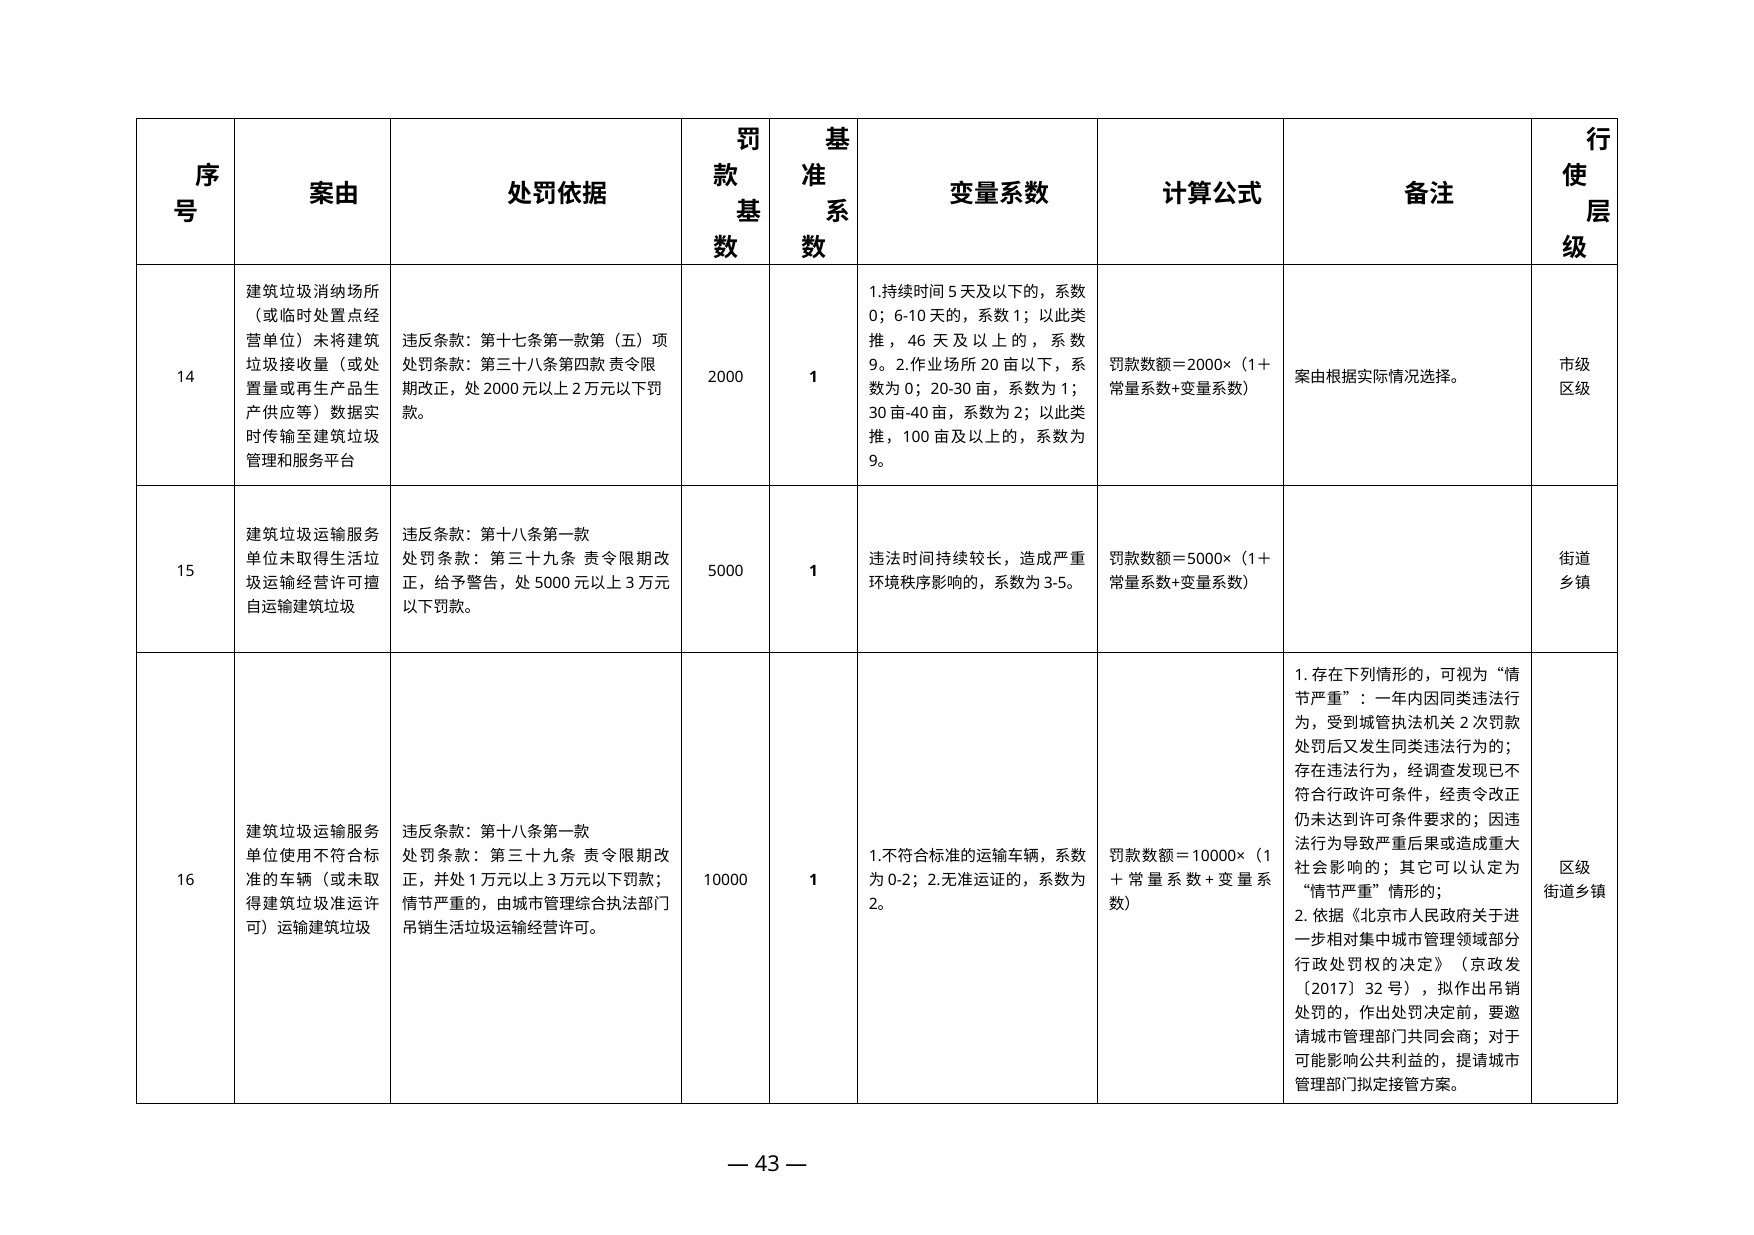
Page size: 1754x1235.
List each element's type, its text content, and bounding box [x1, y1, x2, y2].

table_cell 5000 [682, 486, 769, 652]
table_cell 违法时间持续较长，造成严重环境秩序影响的，系数为3-5。 [858, 486, 1097, 652]
table_cell 建筑垃圾运输服务单位未取得生活垃圾运输经营许可擅自运输建筑垃圾 [235, 486, 390, 652]
table_header 变量系数 [858, 119, 1097, 264]
table_cell 2000 [682, 265, 769, 485]
table_header 罚款 基数 [682, 119, 769, 264]
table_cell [1284, 653, 1531, 1103]
table_cell 1 [770, 486, 857, 652]
table_cell 街道 乡镇 [1532, 486, 1617, 652]
table_header 序号 [137, 119, 234, 264]
table_cell 1 [770, 653, 857, 1103]
table_cell 区级 街道乡镇 [1532, 653, 1617, 1103]
table_cell 10000 [682, 653, 769, 1103]
table_cell 罚款数额＝5000×（1＋常量系数+变量系数） [1098, 486, 1283, 652]
table_cell 违反条款：第十七条第一款第（五）项 处罚条款：第三十八条第四款 责令限期改正，处2000元以上2万元以下罚款。 [391, 265, 681, 485]
table_cell 1 [770, 265, 857, 485]
table_cell 建筑垃圾运输服务单位使用不符合标准的车辆（或未取得建筑垃圾准运许可）运输建筑垃圾 [235, 653, 390, 1103]
table_cell 违反条款：第十八条第一款 处罚条款：第三十九条 责令限期改正，并处1万元以上3万元以下罚款；情节严重的，由城市管理综合执法部门吊销生活垃圾运输经营许可。 [391, 653, 681, 1103]
table_cell 16 [137, 653, 234, 1103]
table_cell 罚款数额＝2000×（1＋常量系数+变量系数） [1098, 265, 1283, 485]
table_cell [1284, 486, 1531, 652]
table_cell 违反条款：第十八条第一款 处罚条款：第三十九条 责令限期改正，给予警告，处5000元以上3万元以下罚款。 [391, 486, 681, 652]
table_cell 14 [137, 265, 234, 485]
table_cell 案由根据实际情况选择。 [1284, 265, 1531, 485]
table_cell 建筑垃圾消纳场所（或临时处置点经营单位）未将建筑垃圾接收量（或处置量或再生产品生产供应等）数据实时传输至建筑垃圾管理和服务平台 [235, 265, 390, 485]
table_header 案由 [235, 119, 390, 264]
table_header 处罚依据 [391, 119, 681, 264]
table_header 行使 层级 [1532, 119, 1617, 264]
table_cell 1.不符合标准的运输车辆，系数为0-2；2.无准运证的，系数为2。 [858, 653, 1097, 1103]
table_cell 罚款数额＝10000×（1＋常量系数+变量系数） [1098, 653, 1283, 1103]
table_cell 1.持续时间5天及以下的，系数0；6-10天的，系数1；以此类推，46天及以上的，系数9。2.作业场所20亩以下，系数为0；20-30亩，系数为1；30亩-40亩，系数为2；以此类推，100亩及以上的，系数为9。 [858, 265, 1097, 485]
table_cell 15 [137, 486, 234, 652]
table_header 计算公式 [1098, 119, 1283, 264]
table_header 备注 [1284, 119, 1531, 264]
table_cell 市级 区级 [1532, 265, 1617, 485]
table_header 基准 系数 [770, 119, 857, 264]
